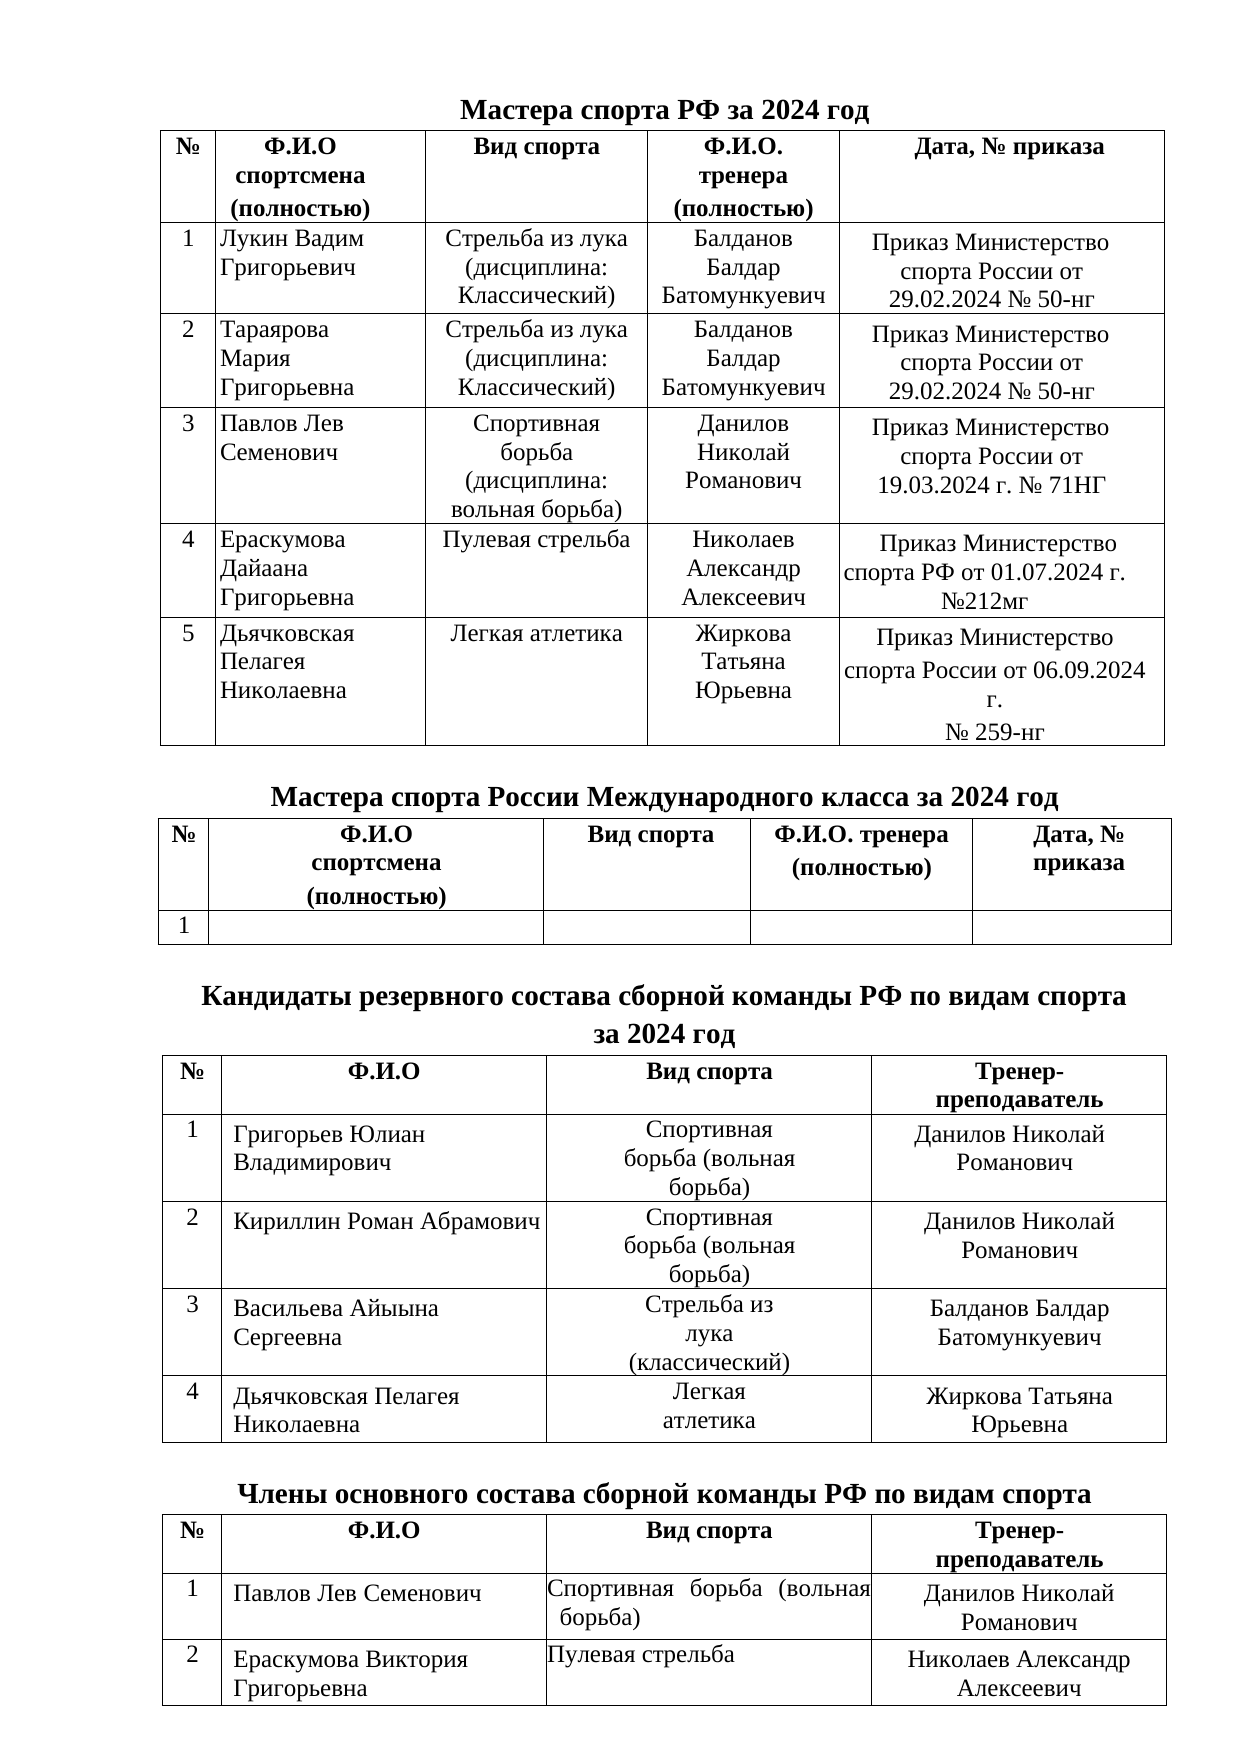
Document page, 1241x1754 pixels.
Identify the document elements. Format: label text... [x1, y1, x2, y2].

text за 2024 год [90, 1017, 1238, 1050]
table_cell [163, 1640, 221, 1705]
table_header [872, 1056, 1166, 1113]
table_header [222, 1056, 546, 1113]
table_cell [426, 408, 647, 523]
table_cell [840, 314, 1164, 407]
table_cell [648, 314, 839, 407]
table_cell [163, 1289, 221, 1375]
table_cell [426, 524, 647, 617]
subtitle Мастера спорта России Международного класса за 2024 год [269, 779, 1059, 813]
text Мастера спорта РФ за 2024 год [269, 92, 1060, 125]
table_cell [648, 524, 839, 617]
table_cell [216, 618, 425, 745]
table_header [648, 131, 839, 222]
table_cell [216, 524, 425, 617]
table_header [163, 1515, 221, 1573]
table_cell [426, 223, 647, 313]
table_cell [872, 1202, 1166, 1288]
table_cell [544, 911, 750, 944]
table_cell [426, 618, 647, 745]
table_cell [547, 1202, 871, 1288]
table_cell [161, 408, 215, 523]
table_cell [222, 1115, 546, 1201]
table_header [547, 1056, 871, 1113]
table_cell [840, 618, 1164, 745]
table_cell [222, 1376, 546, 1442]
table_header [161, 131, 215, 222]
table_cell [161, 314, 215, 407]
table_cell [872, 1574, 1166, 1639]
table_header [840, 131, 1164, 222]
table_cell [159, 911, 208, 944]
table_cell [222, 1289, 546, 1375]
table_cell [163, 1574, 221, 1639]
subtitle Члены основного состава сборной команды РФ по видам спорта [90, 1476, 1238, 1509]
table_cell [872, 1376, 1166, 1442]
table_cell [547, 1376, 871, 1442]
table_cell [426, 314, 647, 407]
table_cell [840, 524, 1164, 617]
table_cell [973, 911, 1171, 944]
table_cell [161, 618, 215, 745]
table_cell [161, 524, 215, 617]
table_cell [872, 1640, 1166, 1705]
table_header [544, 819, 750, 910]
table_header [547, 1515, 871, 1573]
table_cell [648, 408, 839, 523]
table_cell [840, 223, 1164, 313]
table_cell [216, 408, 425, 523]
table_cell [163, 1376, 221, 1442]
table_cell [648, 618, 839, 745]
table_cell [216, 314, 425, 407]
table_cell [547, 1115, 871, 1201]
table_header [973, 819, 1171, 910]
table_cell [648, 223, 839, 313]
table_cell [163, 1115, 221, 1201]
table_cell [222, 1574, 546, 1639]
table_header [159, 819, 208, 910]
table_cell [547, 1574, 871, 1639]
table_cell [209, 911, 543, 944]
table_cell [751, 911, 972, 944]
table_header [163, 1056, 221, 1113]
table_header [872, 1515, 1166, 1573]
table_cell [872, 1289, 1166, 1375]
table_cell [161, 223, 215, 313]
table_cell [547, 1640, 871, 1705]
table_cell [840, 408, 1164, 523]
text Кандидаты резервного состава сборной команды РФ по видам спорта [90, 978, 1238, 1012]
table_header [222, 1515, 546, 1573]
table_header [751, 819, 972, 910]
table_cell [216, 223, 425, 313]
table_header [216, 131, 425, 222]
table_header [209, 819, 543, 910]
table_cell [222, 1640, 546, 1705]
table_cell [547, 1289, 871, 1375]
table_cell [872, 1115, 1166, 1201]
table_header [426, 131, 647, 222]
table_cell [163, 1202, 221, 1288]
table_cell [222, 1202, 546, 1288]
